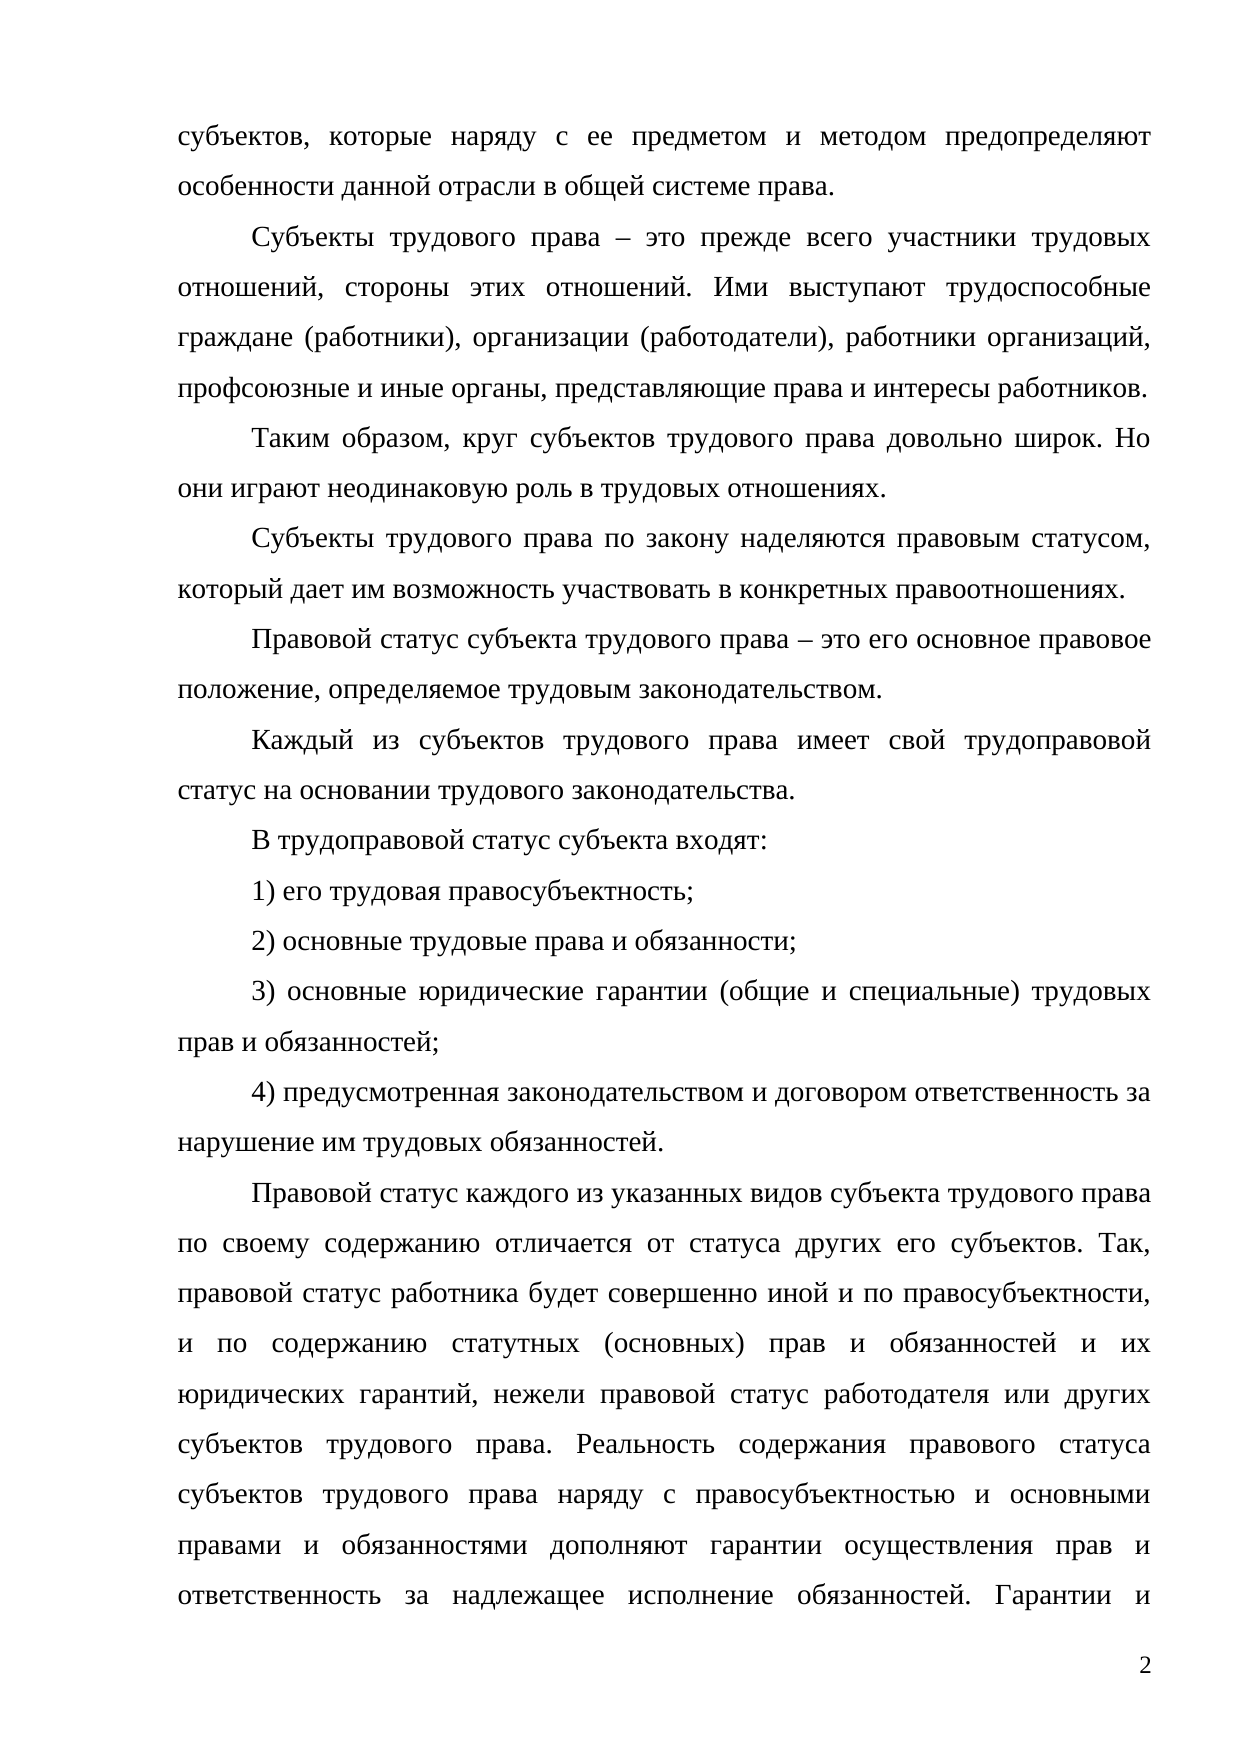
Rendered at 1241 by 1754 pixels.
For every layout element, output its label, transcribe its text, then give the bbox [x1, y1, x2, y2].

text В трудоправовой статус субъекта входят: [177, 822, 1152, 856]
text 2) основные трудовые права и обязанности; [177, 923, 1152, 957]
text Таким образом, круг субъектов трудового права довольно широк. Но они играют неодинаковую роль в трудовых отношениях. [177, 420, 1152, 504]
text 3) основные юридические гарантии (общие и специальные) трудовых прав и обязанностей; [177, 973, 1152, 1057]
text 4) предусмотренная законодательством и договором ответственность за нарушение им трудовых обязанностей. [177, 1074, 1152, 1158]
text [177, 1175, 1152, 1611]
text Субъекты трудового права по закону наделяются правовым статусом, который дает им возможность участвовать в конкретных правоотношениях. [177, 521, 1152, 604]
text Субъекты трудового права – это прежде всего участники трудовых отношений, стороны этих отношений. Ими выступают трудоспособные граждане (работники), организации (работодатели), работники организаций, профсоюзные и иные органы, представляющие права и интересы работников. [177, 219, 1152, 403]
text Каждый из субъектов трудового права имеет свой трудоправовой статус на основании трудового законодательства. [177, 722, 1152, 806]
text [177, 118, 1152, 202]
text Правовой статус субъекта трудового права – это его основное правовое положение, определяемое трудовым законодательством. [177, 621, 1152, 705]
text 1) его трудовая правосубъектность; [177, 873, 1152, 906]
